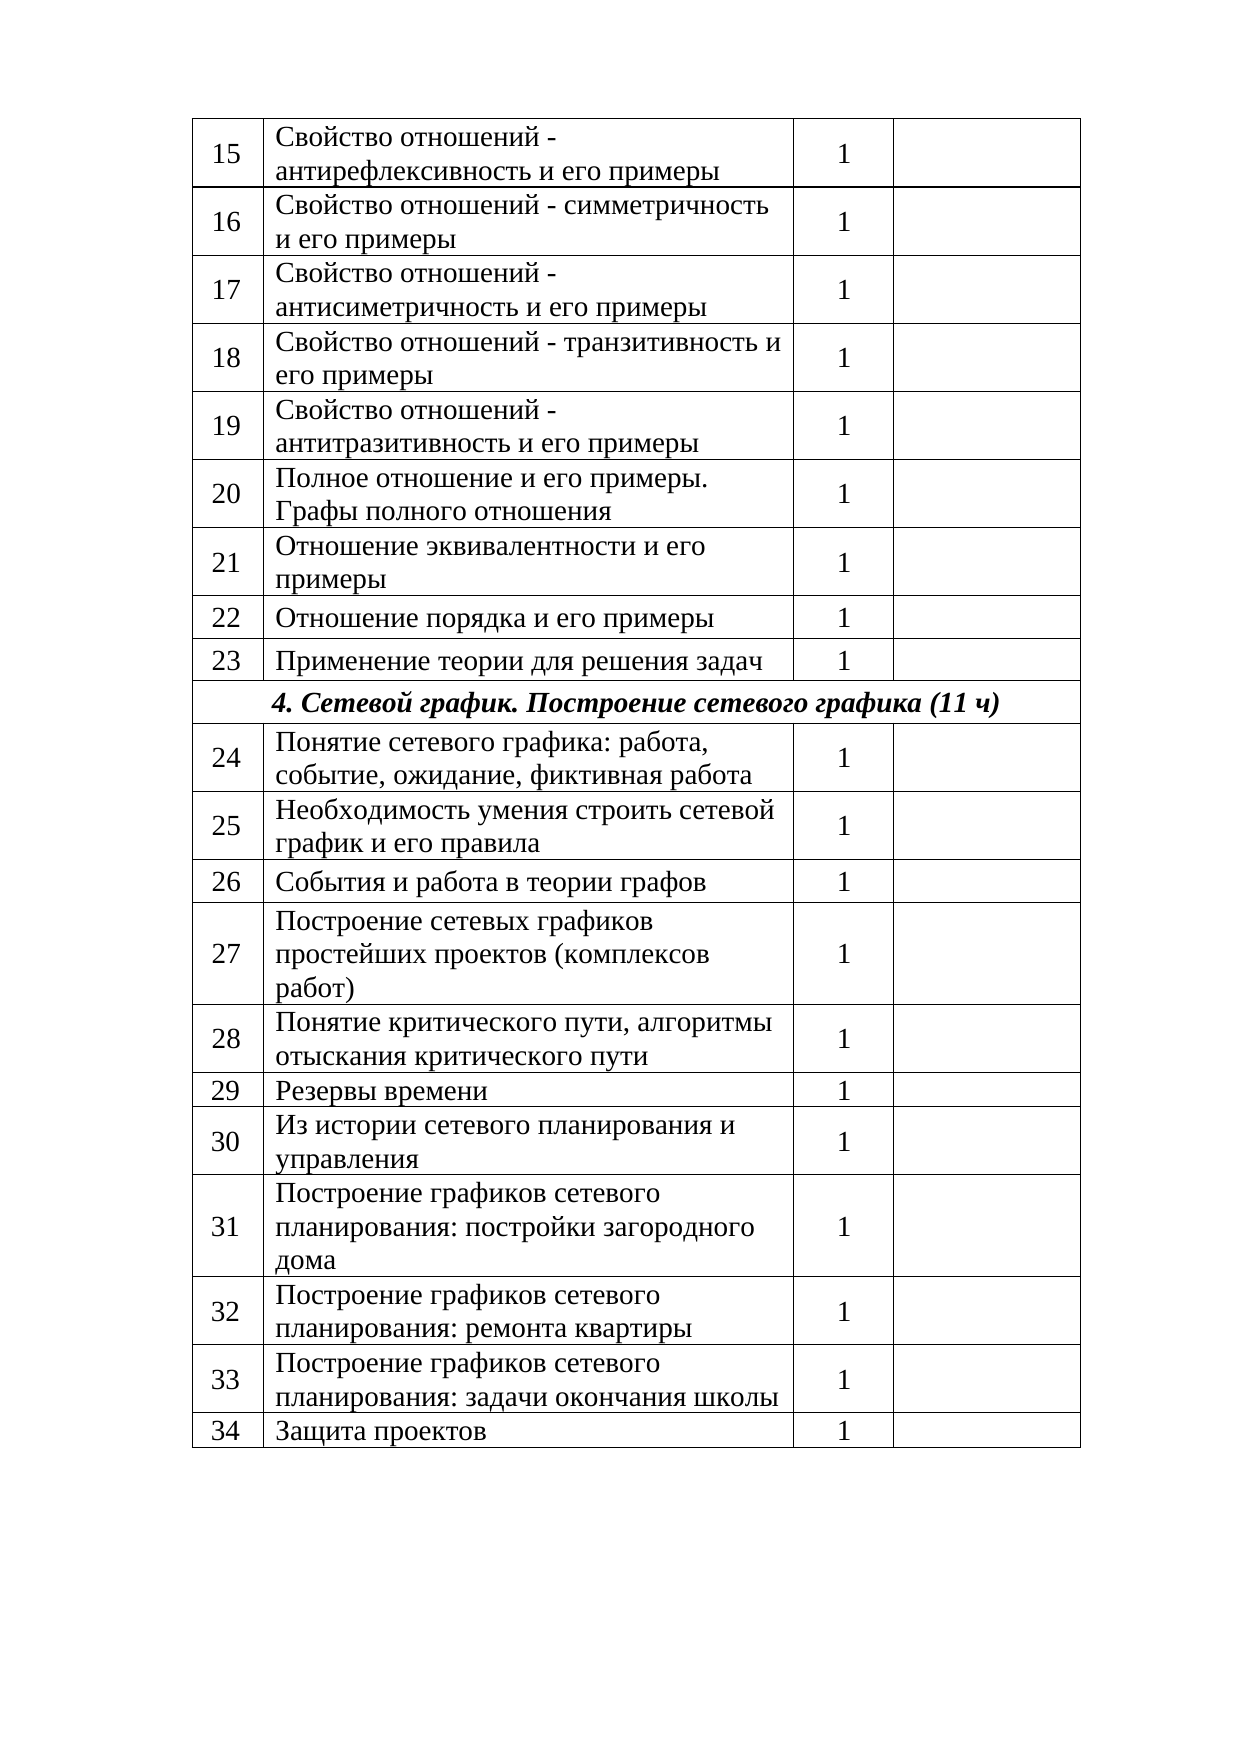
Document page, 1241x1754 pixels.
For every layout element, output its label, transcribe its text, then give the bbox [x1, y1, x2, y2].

table_cell 1 [794, 460, 893, 527]
table_cell [894, 188, 1080, 254]
table_cell [894, 596, 1080, 638]
table_cell 27 [193, 903, 263, 1003]
table_cell Построение графиков сетевого планирования: задачи окончания школы [264, 1345, 793, 1412]
table_cell [894, 528, 1080, 595]
table_cell [894, 392, 1080, 459]
table_cell Понятие критического пути, алгоритмы отыскания критического пути [264, 1005, 793, 1072]
table_cell Необходимость умения строить сетевой график и его правила [264, 792, 793, 859]
table_cell 1 [794, 1175, 893, 1276]
table_cell Свойство отношений - антирефлексивность и его примеры [264, 119, 793, 186]
table_cell [894, 1175, 1080, 1276]
table_cell Резервы времени [264, 1073, 793, 1106]
table_cell [894, 724, 1080, 791]
table_cell Свойство отношений - транзитивность и его примеры [264, 324, 793, 391]
table_cell 29 [193, 1073, 263, 1106]
table_cell 31 [193, 1175, 263, 1276]
table_cell [894, 792, 1080, 859]
table_cell 17 [193, 256, 263, 323]
table_cell 1 [794, 256, 893, 323]
table_cell 1 [794, 724, 893, 791]
table_cell [894, 639, 1080, 680]
table_cell 1 [794, 1277, 893, 1344]
table_cell 23 [193, 639, 263, 680]
table_cell События и работа в теории графов [264, 860, 793, 902]
table_cell 16 [193, 188, 263, 254]
table_cell 1 [794, 119, 893, 186]
table_cell 4. Сетевой график. Построение сетевого графика (11 ч) [193, 681, 1080, 723]
table_cell 1 [794, 392, 893, 459]
table_cell Применение теории для решения задач [264, 639, 793, 680]
table_cell 34 [193, 1413, 263, 1447]
table_cell Свойство отношений - симметричность и его примеры [264, 188, 793, 254]
table_cell 1 [794, 528, 893, 595]
table_cell Свойство отношений - антитразитивность и его примеры [264, 392, 793, 459]
table_cell 25 [193, 792, 263, 859]
table_cell [894, 460, 1080, 527]
table_cell [894, 1413, 1080, 1447]
table_cell 22 [193, 596, 263, 638]
table_cell 1 [794, 1073, 893, 1106]
table_cell 33 [193, 1345, 263, 1412]
table_cell Отношение эквивалентности и его примеры [264, 528, 793, 595]
table_cell [894, 256, 1080, 323]
table_cell 1 [794, 860, 893, 902]
table_cell Защита проектов [264, 1413, 793, 1447]
table_cell Построение сетевых графиков простейших проектов (комплексов работ) [264, 903, 793, 1003]
table_cell Понятие сетевого графика: работа, событие, ожидание, фиктивная работа [264, 724, 793, 791]
table_cell 18 [193, 324, 263, 391]
table_cell Отношение порядка и его примеры [264, 596, 793, 638]
table_cell 1 [794, 639, 893, 680]
table_cell Из истории сетевого планирования и управления [264, 1107, 793, 1174]
table_cell [894, 1277, 1080, 1344]
table_cell [894, 1345, 1080, 1412]
table_cell 21 [193, 528, 263, 595]
table_cell 30 [193, 1107, 263, 1174]
table_cell 1 [794, 1413, 893, 1447]
table_cell 20 [193, 460, 263, 527]
table_cell Полное отношение и его примеры. Графы полного отношения [264, 460, 793, 527]
table_cell Свойство отношений - антисиметричность и его примеры [264, 256, 793, 323]
table_cell [894, 324, 1080, 391]
table_cell [894, 119, 1080, 186]
table_cell 1 [794, 188, 893, 254]
table_cell 15 [193, 119, 263, 186]
table_cell 28 [193, 1005, 263, 1072]
table_cell [894, 903, 1080, 1003]
table_cell 1 [794, 1005, 893, 1072]
table_cell 1 [794, 1345, 893, 1412]
table_cell 1 [794, 792, 893, 859]
table_cell [894, 1073, 1080, 1106]
table_cell Построение графиков сетевого планирования: постройки загородного дома [264, 1175, 793, 1276]
table_cell [894, 1005, 1080, 1072]
table_cell Построение графиков сетевого планирования: ремонта квартиры [264, 1277, 793, 1344]
table_cell 1 [794, 324, 893, 391]
table_cell 1 [794, 596, 893, 638]
table_cell [894, 860, 1080, 902]
table_cell 26 [193, 860, 263, 902]
table_cell 19 [193, 392, 263, 459]
table_cell 1 [794, 903, 893, 1003]
table_cell 1 [794, 1107, 893, 1174]
table_cell [894, 1107, 1080, 1174]
table_cell 32 [193, 1277, 263, 1344]
table_cell 24 [193, 724, 263, 791]
